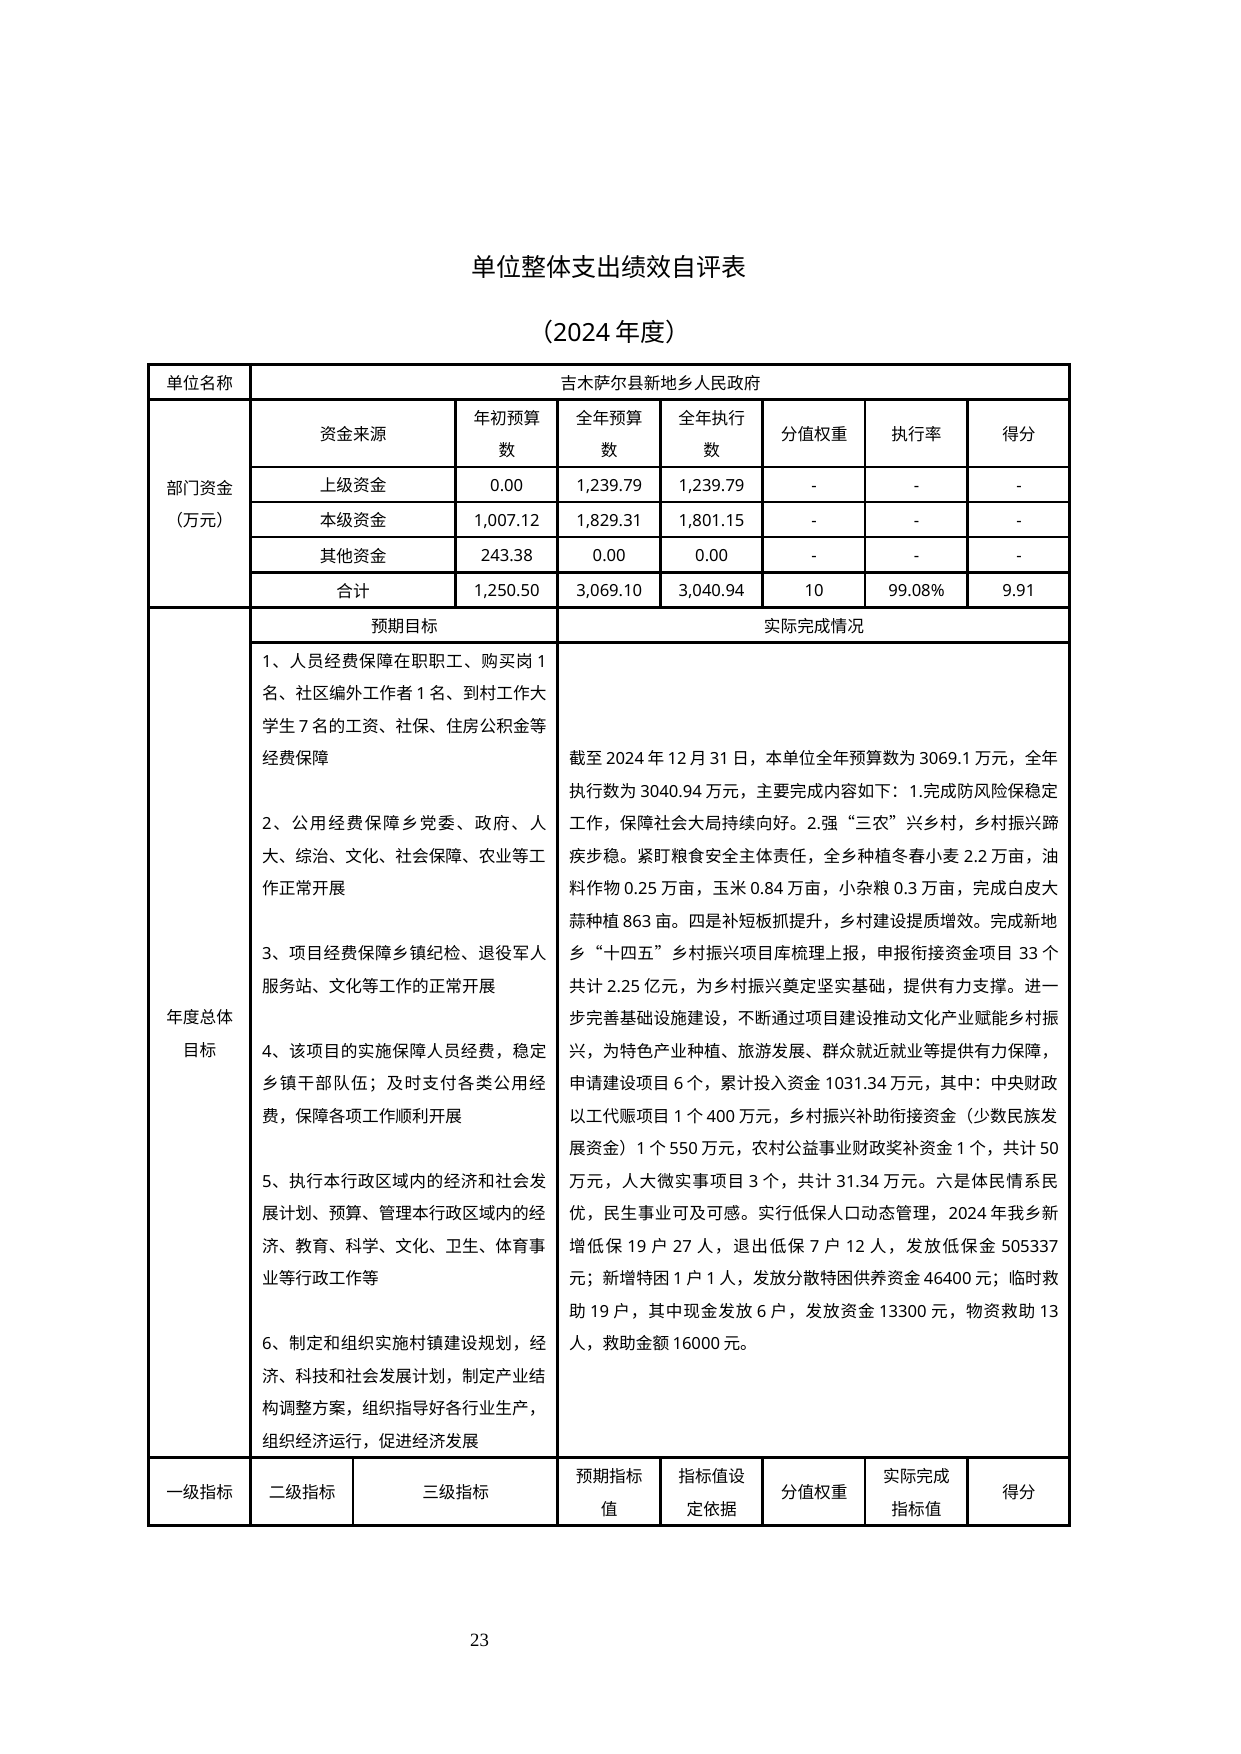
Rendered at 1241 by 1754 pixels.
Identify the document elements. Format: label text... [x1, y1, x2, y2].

table_cell 截至2024年12月31日，本单位全年预算数为3069.1万元，全年执行数为3040.94万元，主要完成内容如下：1.完成防风险保稳定工作，保障社会大局持续向好。2.强“三农”兴乡村，乡村振兴蹄疾步稳。紧盯粮食安全主体责任，全乡种植冬春小麦2.2万亩，油料作物0.25万亩，玉米0.84万亩，小杂粮0.3万亩，完成白皮大蒜种植863亩。四是补短板抓提升，乡村建设提质增效。完成新地乡“十四五”乡村振兴项目库梳理上报，申报衔接资金项目33个共计2.25亿元，为乡村振兴奠定坚实基础，提供有力支撑。进一步完善基础设施建设，不断通过项目建设推动文化产业赋能乡村振兴，为特色产业种植、旅游发展、群众就近就业等提供有力保障，申请建设项目6个，累计投入资金1031.34万元，其中：中央财政以工代赈项目1个400万元，乡村振兴补助衔接资金（少数民族发展资金）1个550万元，农村公益事业财政奖补资金1个，共计50万元，人大微实事项目3个，共计31.34万元。六是体民情系民优，民生事业可及可感。实行低保人口动态管理，2024年我乡新增低保19户27人，退出低保7户12人，发放低保金505337元；新增特困1户1人，发放分散特困供养资金46400元；临时救助19户，其中现金发放6户，发放资金13300元，物资救助13人，救助金额16000元。 [559, 644, 1068, 1456]
table_cell 1,007.12 [457, 503, 556, 536]
table_cell - [764, 503, 864, 536]
table_cell 1,239.79 [662, 468, 761, 501]
table_cell 实际完成指标值 [866, 1459, 966, 1524]
table_cell 3,069.10 [559, 574, 659, 606]
table_cell 一级指标 [150, 1459, 249, 1524]
table_cell - [969, 503, 1068, 536]
table_cell 0.00 [559, 538, 659, 571]
table_header 单位整体支出绩效自评表 [148, 233, 1070, 298]
table_cell 上级资金 [252, 468, 454, 501]
table_cell 10 [764, 574, 864, 606]
table_cell 其他资金 [252, 538, 454, 571]
table_cell 1,250.50 [457, 574, 556, 606]
table_cell 年初预算数 [457, 401, 556, 466]
table_cell 0.00 [457, 468, 556, 501]
table_cell 二级指标 [252, 1459, 352, 1524]
table_cell 合计 [252, 574, 454, 606]
table_cell 资金来源 [252, 401, 454, 466]
table_cell - [764, 538, 864, 571]
table_cell 分值权重 [764, 401, 864, 466]
table_cell - [866, 503, 966, 536]
table_cell - [866, 468, 966, 501]
table_cell 1,829.31 [559, 503, 659, 536]
table_cell - [866, 538, 966, 571]
table_cell - [764, 468, 864, 501]
table_cell 243.38 [457, 538, 556, 571]
table_cell 9.91 [969, 574, 1068, 606]
table_cell 执行率 [866, 401, 966, 466]
table_cell 三级指标 [354, 1459, 556, 1524]
table_cell 得分 [969, 401, 1068, 466]
table_cell 全年预算数 [559, 401, 659, 466]
table_cell 得分 [969, 1459, 1068, 1524]
table_cell 1,239.79 [559, 468, 659, 501]
table_cell 1,801.15 [662, 503, 761, 536]
table_cell 全年执行数 [662, 401, 761, 466]
table_cell - [969, 468, 1068, 501]
table_cell 预期指标值 [559, 1459, 659, 1524]
table_cell 预期目标 [252, 609, 556, 641]
table_cell 部门资金（万元） [150, 401, 249, 606]
table_cell （2024年度） [148, 298, 1070, 363]
table_cell 0.00 [662, 538, 761, 571]
table_cell 年度总体目标 [150, 609, 249, 1456]
table_cell - [969, 538, 1068, 571]
table_cell 本级资金 [252, 503, 454, 536]
table_cell 实际完成情况 [559, 609, 1068, 641]
table_cell 1、人员经费保障在职职工、购买岗1名、社区编外工作者1名、到村工作大学生7名的工资、社保、住房公积金等经费保障 2、公用经费保障乡党委、政府、人大、综治、文化、社会保障、农业等工作正常开展 3、项目经费保障乡镇纪检、退役军人服务站、文化等工作的正常开展 4、该项目的实施保障人员经费，稳定乡镇干部队伍；及时支付各类公用经费，保障各项工作顺利开展 5、执行本行政区域内的经济和社会发展计划、预算、管理本行政区域内的经济、教育、科学、文化、卫生、体育事业等行政工作等 6、制定和组织实施村镇建设规划，经济、科技和社会发展计划，制定产业结构调整方案，组织指导好各行业生产，组织经济运行，促进经济发展 [252, 644, 556, 1456]
table_cell 99.08% [866, 574, 966, 606]
table_cell 分值权重 [764, 1459, 864, 1524]
table_cell 吉木萨尔县新地乡人民政府 [252, 366, 1068, 398]
table_cell 3,040.94 [662, 574, 761, 606]
table_cell 单位名称 [150, 366, 249, 398]
table_cell 指标值设定依据 [662, 1459, 761, 1524]
